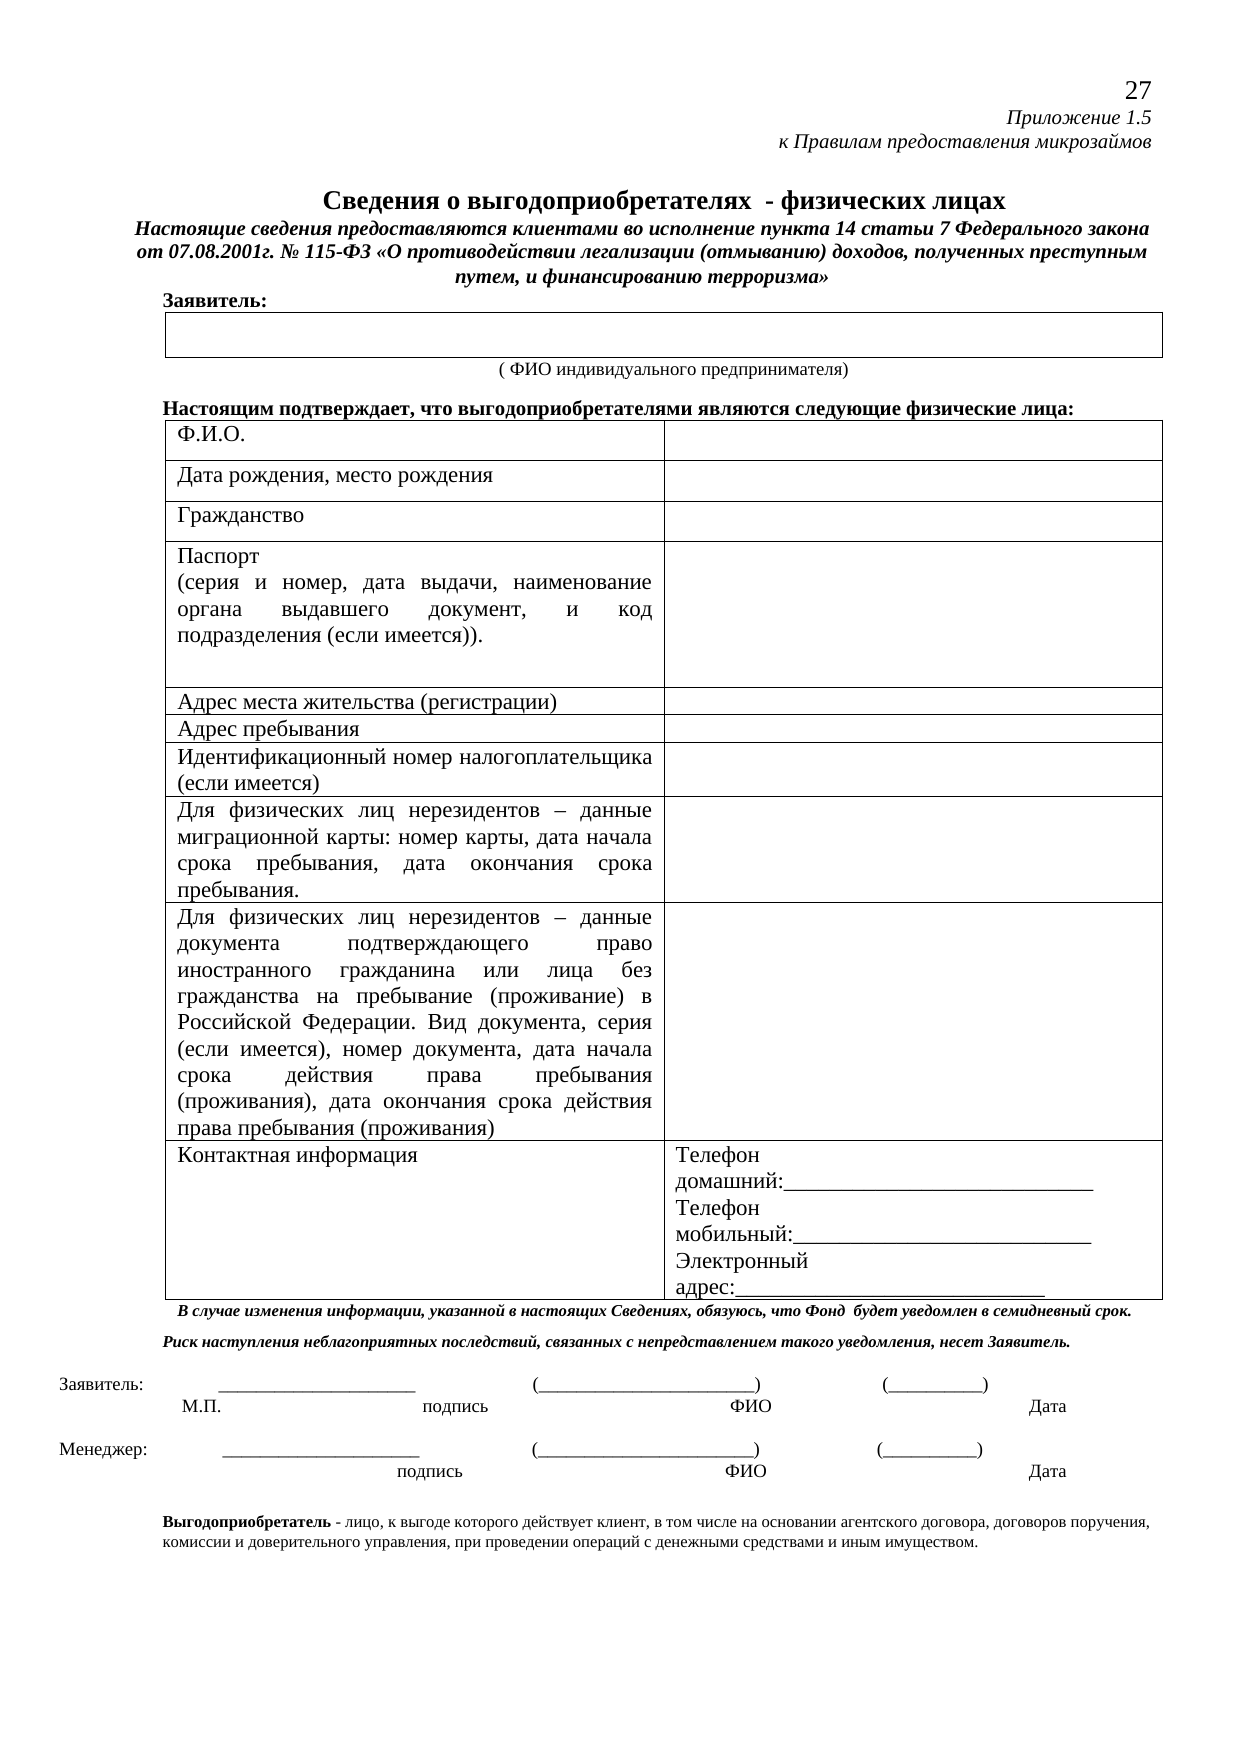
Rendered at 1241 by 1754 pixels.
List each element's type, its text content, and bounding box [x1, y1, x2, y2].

table_cell [665, 903, 1162, 1140]
text Заявитель: _____________________ (_______________________) (__________) [59, 1373, 1152, 1395]
table_header [166, 313, 1162, 357]
text Настоящим подтверждает, что выгодоприобретателями являются следующие физические лица: [162, 395, 1152, 419]
text к Правилам предоставления микрозаймов [177, 129, 1152, 153]
table_cell Гражданство [166, 502, 664, 541]
table_cell Адрес пребывания [166, 715, 664, 742]
text подпись ФИО Дата [177, 1459, 1152, 1481]
table_cell Адрес места жительства (регистрации) [166, 688, 664, 714]
table_cell Для физических лиц нерезидентов – данные миграционной карты: номер карты, дата начала срока пребывания, дата окончания срока пребывания. [166, 797, 664, 902]
text Сведения о выгодоприобретателях - физических лицах [177, 184, 1152, 215]
table_cell [665, 502, 1162, 541]
table_cell Телефон домашний:___________________________ Телефон мобильный:__________________________ Электронный адрес:___________________________ [665, 1141, 1162, 1299]
table_cell Дата рождения, место рождения [166, 461, 664, 501]
text Риск наступления неблагоприятных последствий, связанных с непредставлением такого уведомления, несет Заявитель. [162, 1332, 1152, 1351]
table_cell Для физических лиц нерезидентов – данные документа подтверждающего право иностранного гражданина или лица без гражданства на пребывание (проживание) в Российской Федерации. Вид документа, серия (если имеется), номер документа, дата начала срока действия права пребывания (проживания), дата окончания срока действия права пребывания (проживания) [166, 903, 664, 1140]
table_header Ф.И.О. [166, 421, 664, 460]
table_cell [665, 797, 1162, 902]
text Выгодоприобретатель - лицо, к выгоде которого действует клиент, в том числе на основании агентского договора, договоров поручения, комиссии и доверительного управления, при проведении операций с денежными средствами и иным имуществом. [162, 1512, 1152, 1551]
text М.П. подпись ФИО Дата [177, 1395, 1152, 1416]
table_header [665, 421, 1162, 460]
table_cell Идентификационный номер налогоплательщика (если имеется) [166, 743, 664, 796]
text Менеджер: _____________________ (_______________________) (__________) [59, 1438, 1152, 1459]
text Заявитель: [162, 288, 1152, 312]
table_cell [665, 688, 1162, 714]
text Приложение 1.5 [133, 105, 1152, 129]
table_cell [665, 461, 1162, 501]
table_cell Паспорт (серия и номер, дата выдачи, наименование органа выдавшего документ, и код подразделения (если имеется)). [166, 542, 664, 687]
text Настоящие сведения предоставляются клиентами во исполнение пункта 14 статьи 7 Федерального закона от 07.08.2001г. № 115-ФЗ «О противодействии легализации (отмыванию) доходов, полученных преступным путем, и финансированию терроризма» [133, 215, 1152, 288]
table_cell [665, 542, 1162, 687]
table_cell Контактная информация [166, 1141, 664, 1299]
table_cell [665, 715, 1162, 742]
text В случае изменения информации, указанной в настоящих Сведениях, обязуюсь, что Фонд будет уведомлен в семидневный срок. [177, 1300, 1152, 1319]
table_cell ( ФИО индивидуального предпринимателя) [166, 358, 1163, 386]
table_cell [665, 743, 1162, 796]
